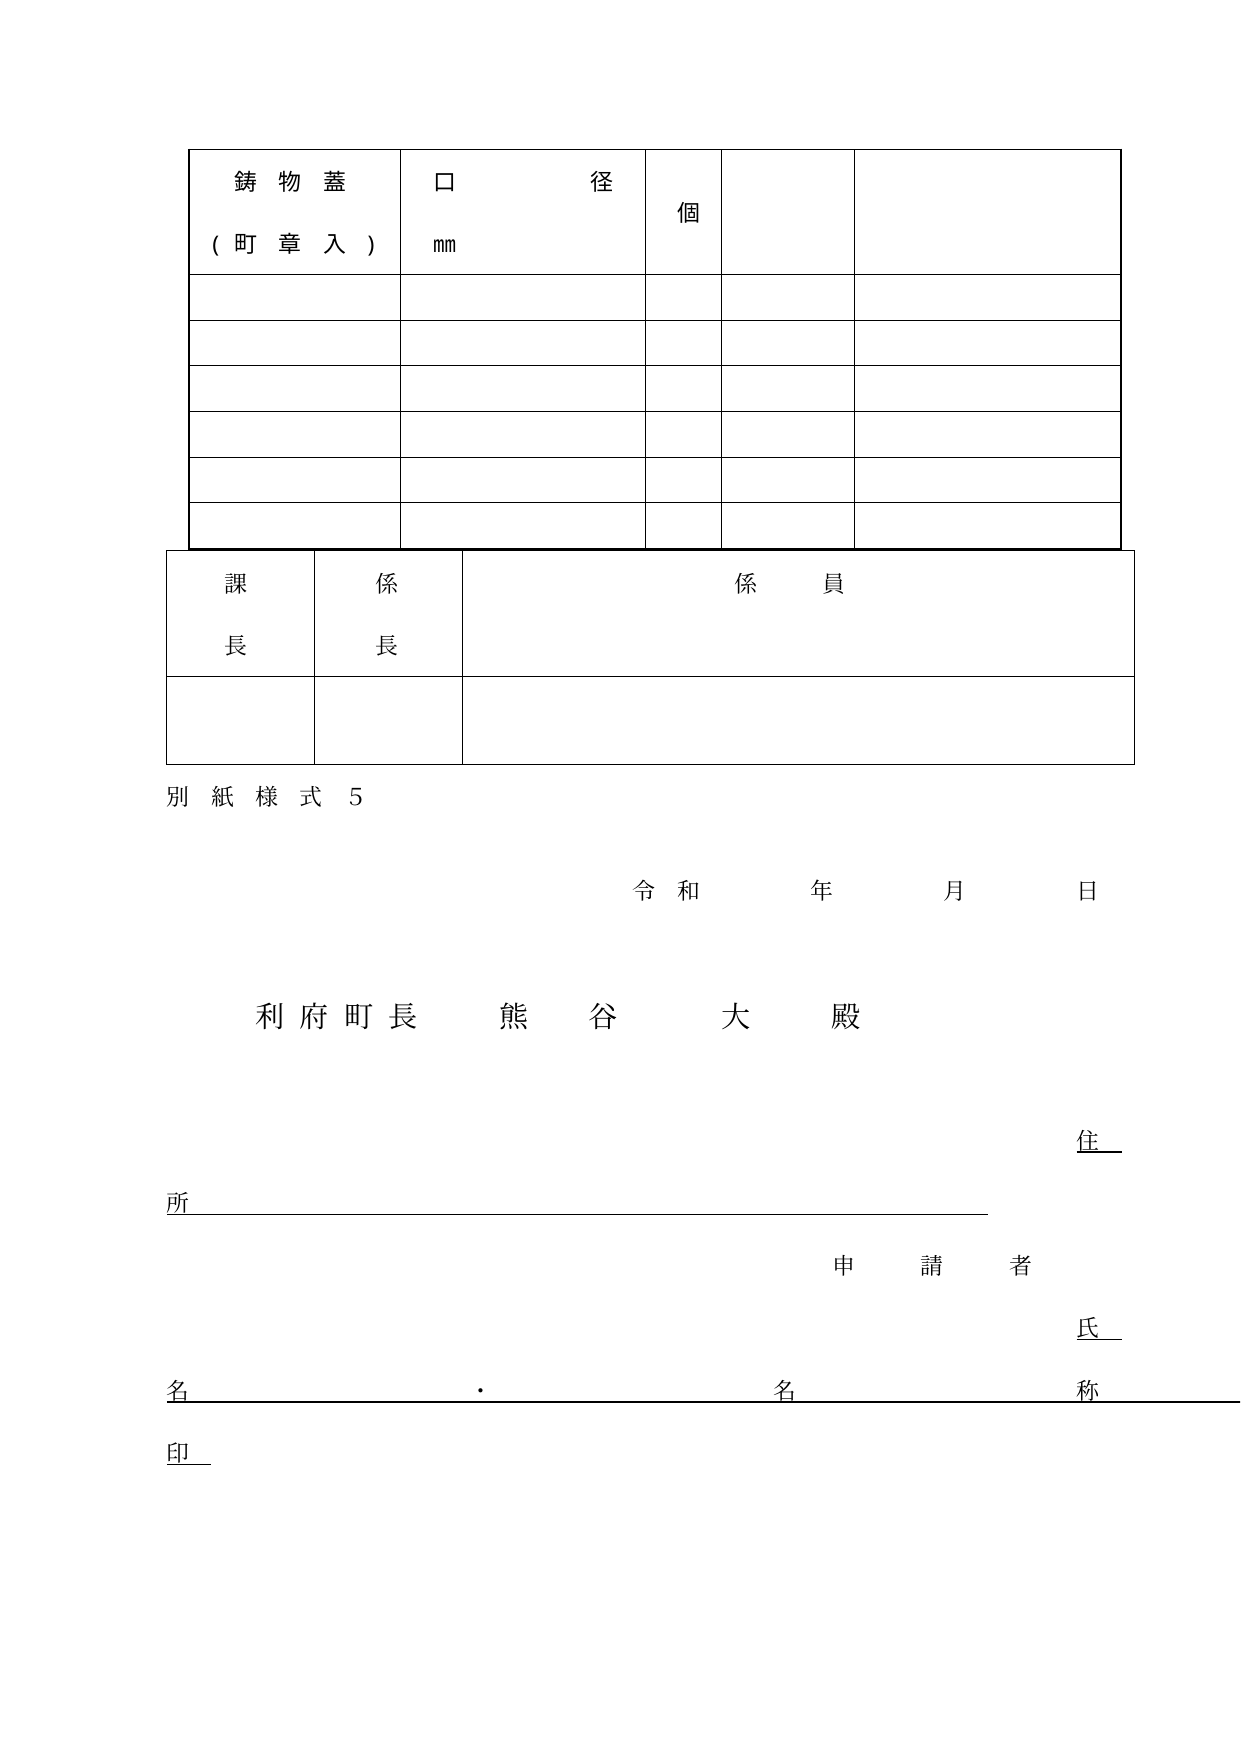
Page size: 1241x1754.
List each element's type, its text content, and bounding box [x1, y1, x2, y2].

table_header 係 長 [315, 551, 462, 676]
table_cell [401, 412, 645, 457]
table_cell [401, 321, 645, 365]
table_cell [646, 321, 721, 365]
table_cell [167, 677, 314, 763]
table_cell [315, 677, 462, 763]
table_cell [646, 503, 721, 548]
table_cell [463, 677, 1134, 763]
table_cell [722, 366, 854, 411]
table_header 係 員 [463, 551, 1134, 676]
table_cell [401, 458, 645, 502]
table_cell [190, 458, 400, 502]
table_cell [855, 275, 1120, 320]
table_cell [646, 366, 721, 411]
table_cell [646, 412, 721, 457]
table_cell [401, 366, 645, 411]
table_cell [855, 412, 1120, 457]
table_cell [401, 503, 645, 548]
table_cell [855, 458, 1120, 502]
text 別紙様式５ [167, 765, 1121, 827]
table_cell [722, 458, 854, 502]
table_cell [190, 412, 400, 457]
table_cell [646, 458, 721, 502]
text 利府町長 熊 谷 大 殿 [167, 983, 1121, 1046]
text 令和 年 月 日 [167, 858, 1121, 921]
table_cell [190, 275, 400, 320]
table_cell [401, 275, 645, 320]
table_cell [722, 412, 854, 457]
table_header 課 長 [167, 551, 314, 676]
table_cell [190, 321, 400, 365]
text 氏名・名称 印 [167, 1403, 1121, 1483]
table_cell 個 [646, 150, 721, 274]
table_cell [722, 503, 854, 548]
table_cell [855, 366, 1120, 411]
text 氏名・名称 印 [167, 1296, 1121, 1401]
table_cell [855, 150, 1120, 274]
table_cell [855, 503, 1120, 548]
table_cell 口径 ㎜ [401, 150, 645, 274]
table_cell [646, 275, 721, 320]
table_cell [855, 321, 1120, 365]
table_cell [722, 321, 854, 365]
text 申 請 者 [167, 1233, 1121, 1296]
table_cell [190, 503, 400, 548]
table_cell [190, 366, 400, 411]
table_cell 鋳物蓋(町章入) [190, 150, 400, 274]
text 住 所 [167, 1108, 1121, 1233]
table_cell [722, 275, 854, 320]
table_cell [722, 150, 854, 274]
